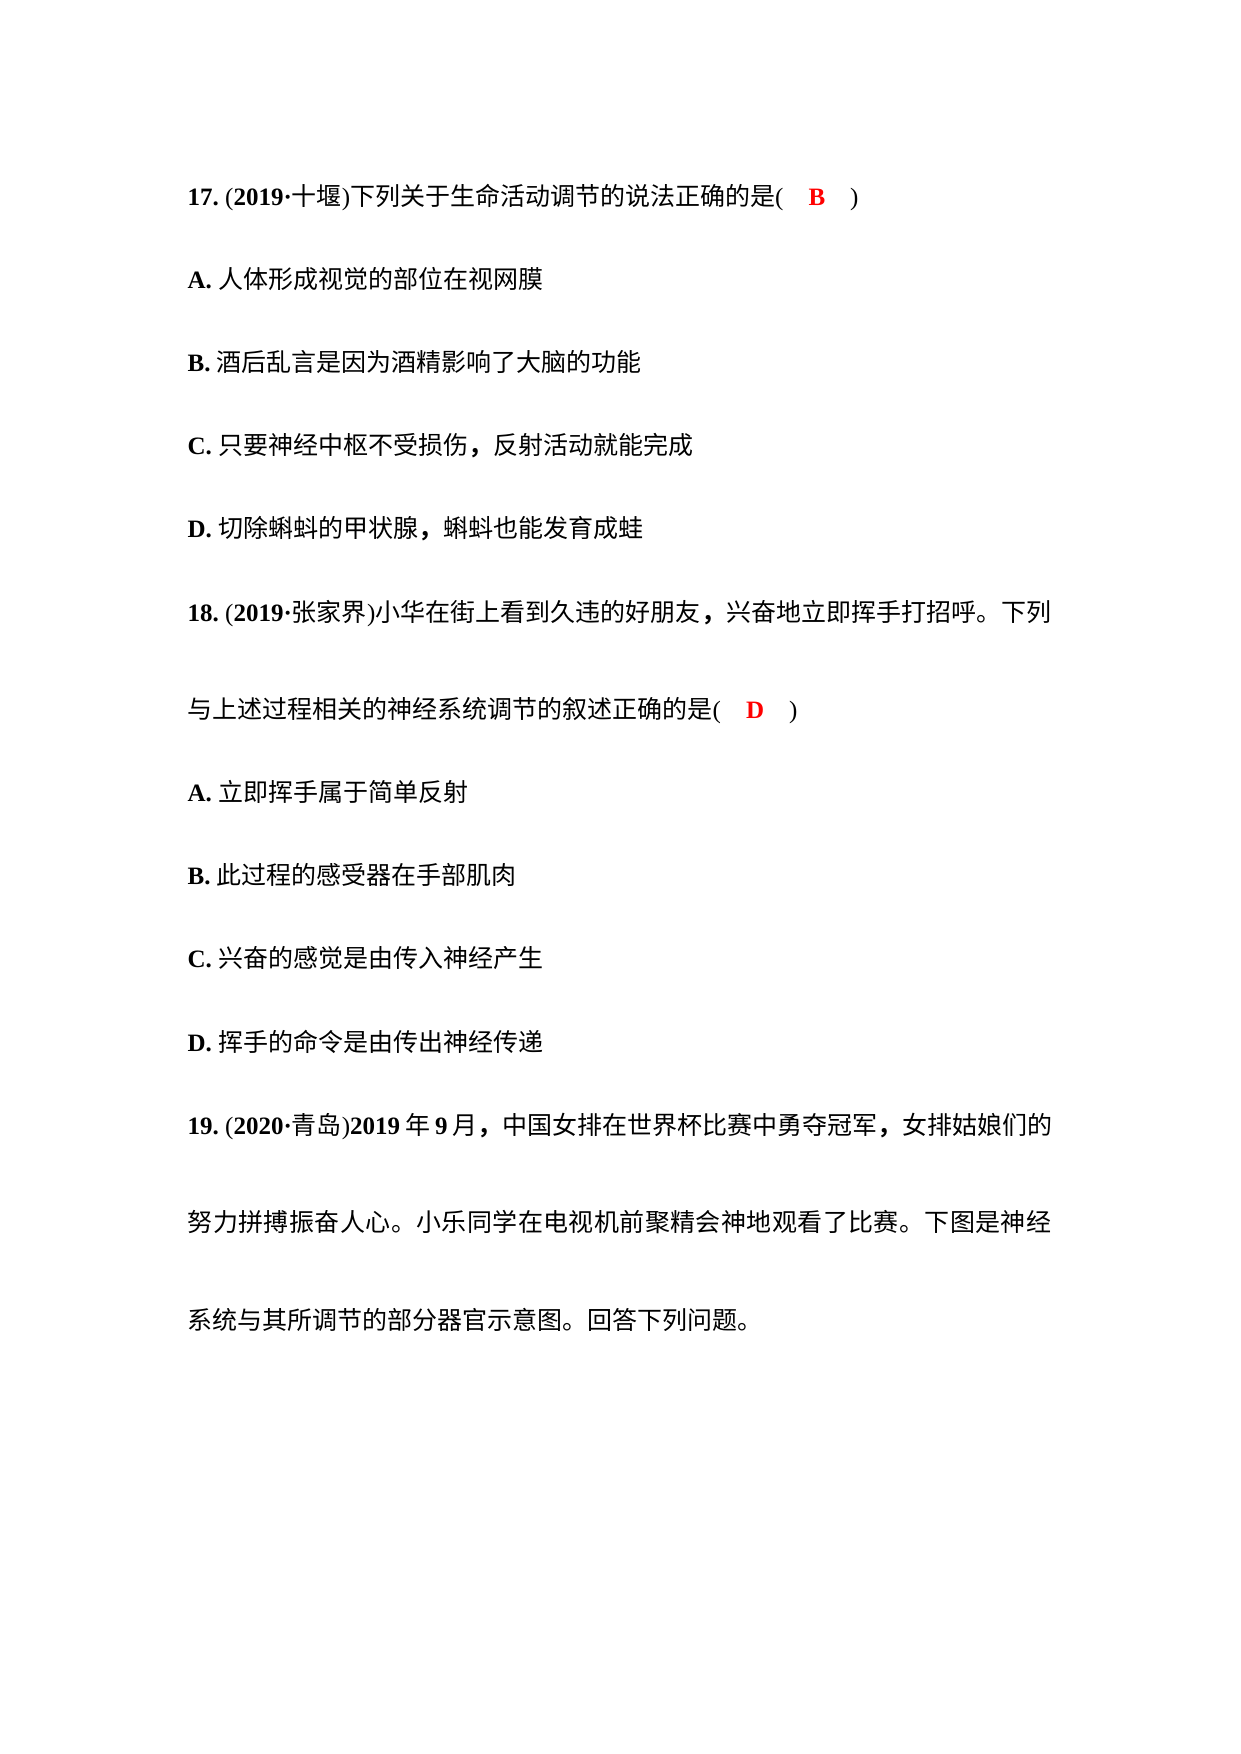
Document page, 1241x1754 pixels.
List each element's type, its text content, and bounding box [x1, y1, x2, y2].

text C. 只要神经中枢不受损伤，反射活动就能完成 [187, 411, 1053, 476]
text A. 立即挥手属于简单反射 [187, 758, 1053, 823]
text 19. (2020·青岛)2019年9月，中国女排在世界杯比赛中勇夺冠军，女排姑娘们的努力拼搏振奋人心。小乐同学在电视机前聚精会神地观看了比赛。下图是神经系统与其所调节的部分器官示意图。回答下列问题。 [187, 1091, 1053, 1351]
text 17. (2019·十堰)下列关于生命活动调节的说法正确的是( B ) [187, 162, 1053, 227]
text D. 挥手的命令是由传出神经传递 [187, 1008, 1053, 1073]
text B. 酒后乱言是因为酒精影响了大脑的功能 [187, 328, 1053, 393]
text A. 人体形成视觉的部位在视网膜 [187, 245, 1053, 310]
text D. 切除蝌蚪的甲状腺，蝌蚪也能发育成蛙 [187, 494, 1053, 559]
text B. 此过程的感受器在手部肌肉 [187, 841, 1053, 906]
text 18. (2019·张家界)小华在街上看到久违的好朋友，兴奋地立即挥手打招呼。下列与上述过程相关的神经系统调节的叙述正确的是( D ) [187, 578, 1053, 740]
text C. 兴奋的感觉是由传入神经产生 [187, 924, 1053, 989]
